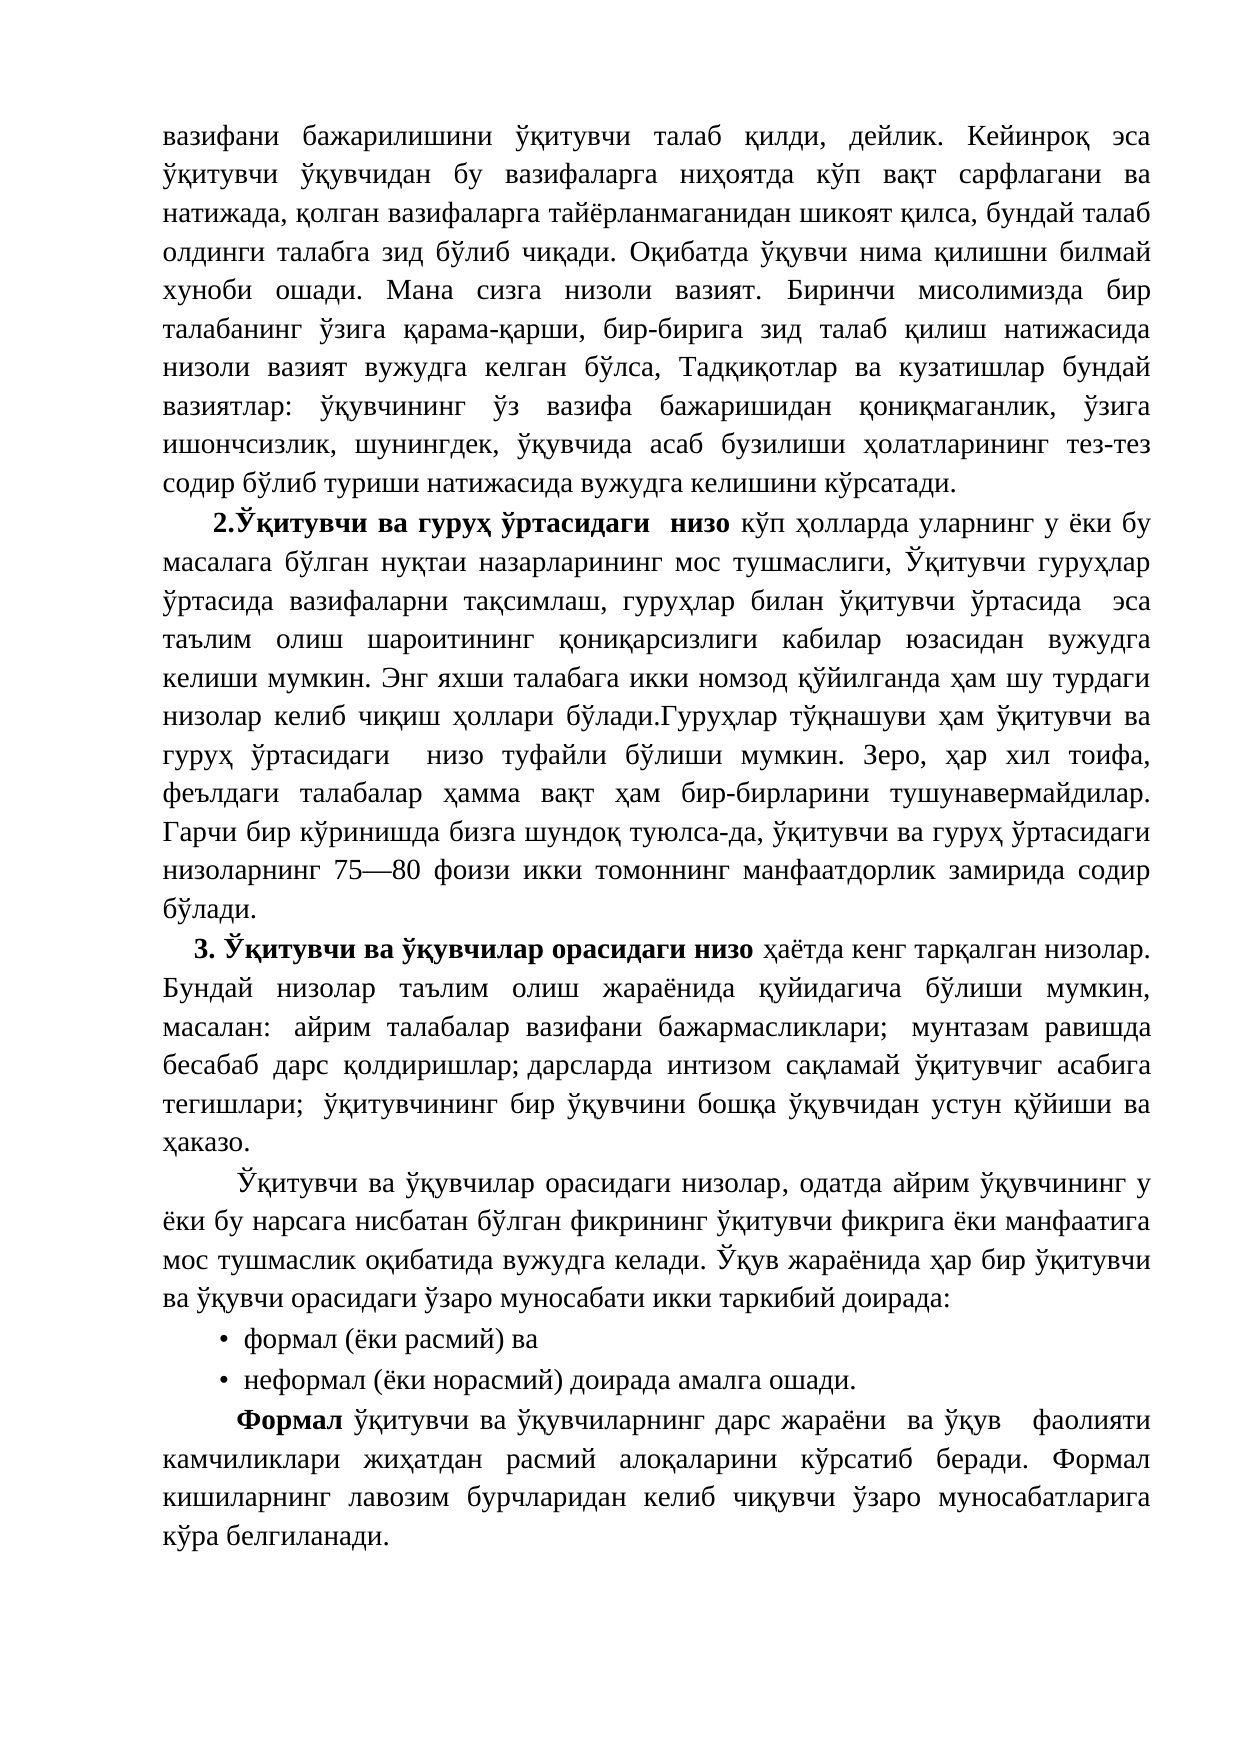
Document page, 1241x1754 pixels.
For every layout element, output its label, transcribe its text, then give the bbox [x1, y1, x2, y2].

text • формал (ёки расмий) ва [219, 1321, 1152, 1355]
text • неформал (ёки норасмий) доирада амалга ошади. [219, 1362, 1152, 1395]
text Формал ўқитувчи ва ўқувчиларнинг дарс жараёни ва ўқув фаолияти камчиликлари жиҳатдан расмий алоқаларини кўрсатиб беради. Формал кишиларнинг лавозим бурчларидан келиб чиқувчи ўзаро муносабатларига кўра белгиланади. [162, 1402, 1152, 1552]
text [162, 118, 1152, 498]
text 2.Ўқитувчи ва гуруҳ ўртасидаги низо кўп ҳолларда уларнинг у ёки бу масалага бўлган нуқтаи назарларининг мос тушмаслиги, Ўқитувчи гуруҳлар ўртасида вазифаларни тақсимлаш, гуруҳлар билан ўқитувчи ўртасида эса таълим олиш шароитининг қониқарсизлиги кабилар юзасидан вужудга келиши мумкин. Энг яхши талабага икки номзод қўйилганда ҳам шу турдаги низолар келиб чиқиш ҳоллари бўлади.Гуруҳлар тўқнашуви ҳам ўқитувчи ва гуруҳ ўртасидаги низо туфайли бўлиши мумкин. Зеро, ҳар хил тоифа, феълдаги талабалар ҳамма вақт ҳам бир-бирларини тушунавермайдилар. Гарчи бир кўринишда бизга шундоқ туюлса-да, ўқитувчи ва гуруҳ ўртасидаги низоларнинг 75—80 фоизи икки томоннинг манфаатдорлик замирида содир бўлади. [162, 506, 1152, 924]
text Ўқитувчи ва ўқувчилар орасидаги низолар, одатда айрим ўқувчининг у ёки бу нарсага нисбатан бўлган фикрининг ўқитувчи фикрига ёки манфаатига мос тушмаслик оқибатида вужудга келади. Ўқув жараёнида ҳар бир ўқитувчи ва ўқувчи орасидаги ўзаро муносабати икки таркибий доирада: [162, 1165, 1152, 1314]
text 3. Ўқитувчи ва ўқувчилар орасидаги низо ҳаётда кенг тарқалган низолар. Бундай низолар таълим олиш жараёнида қуйидагича бўлиши мумкин, масалан: айрим талабалар вазифани бажармасликлари; мунтазам равишда бесабаб дарс қолдиришлар; дарсларда интизом сақламай ўқитувчиг асабига тегишлари; ўқитувчининг бир ўқувчини бошқа ўқувчидан устун қўйиши ва ҳаказо. [162, 932, 1152, 1158]
